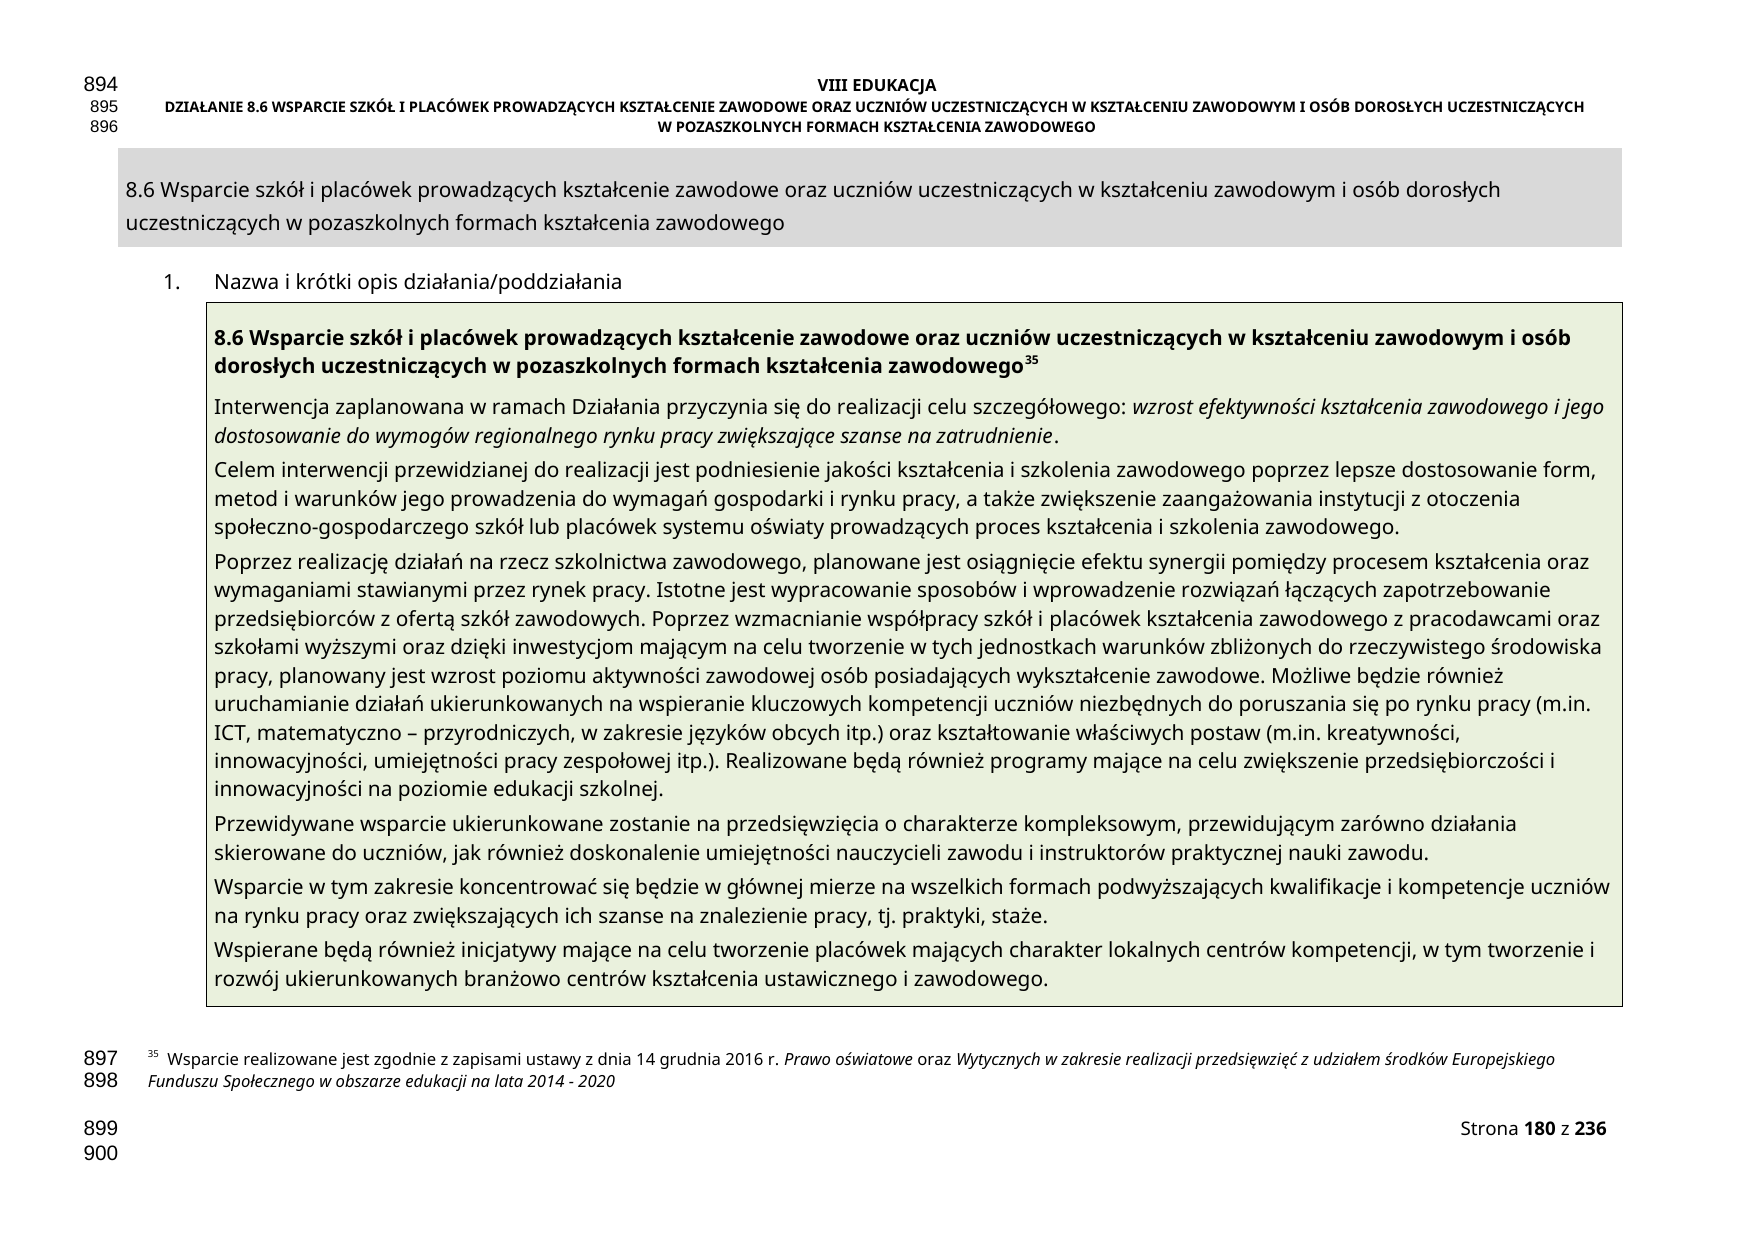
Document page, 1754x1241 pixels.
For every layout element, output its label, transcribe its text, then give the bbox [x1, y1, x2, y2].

table_header 8.6 Wsparcie szkół i placówek prowadzących kształcenie zawodowe oraz uczniów uczestniczących w kształceniu zawodowym i osób dorosłych uczestniczących w pozaszkolnych formach kształcenia zawodowego [118, 148, 1622, 247]
table_cell [118, 247, 207, 1006]
table_cell Nazwa i krótki opis działania/poddziałania [207, 247, 1622, 302]
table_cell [207, 303, 1622, 1006]
